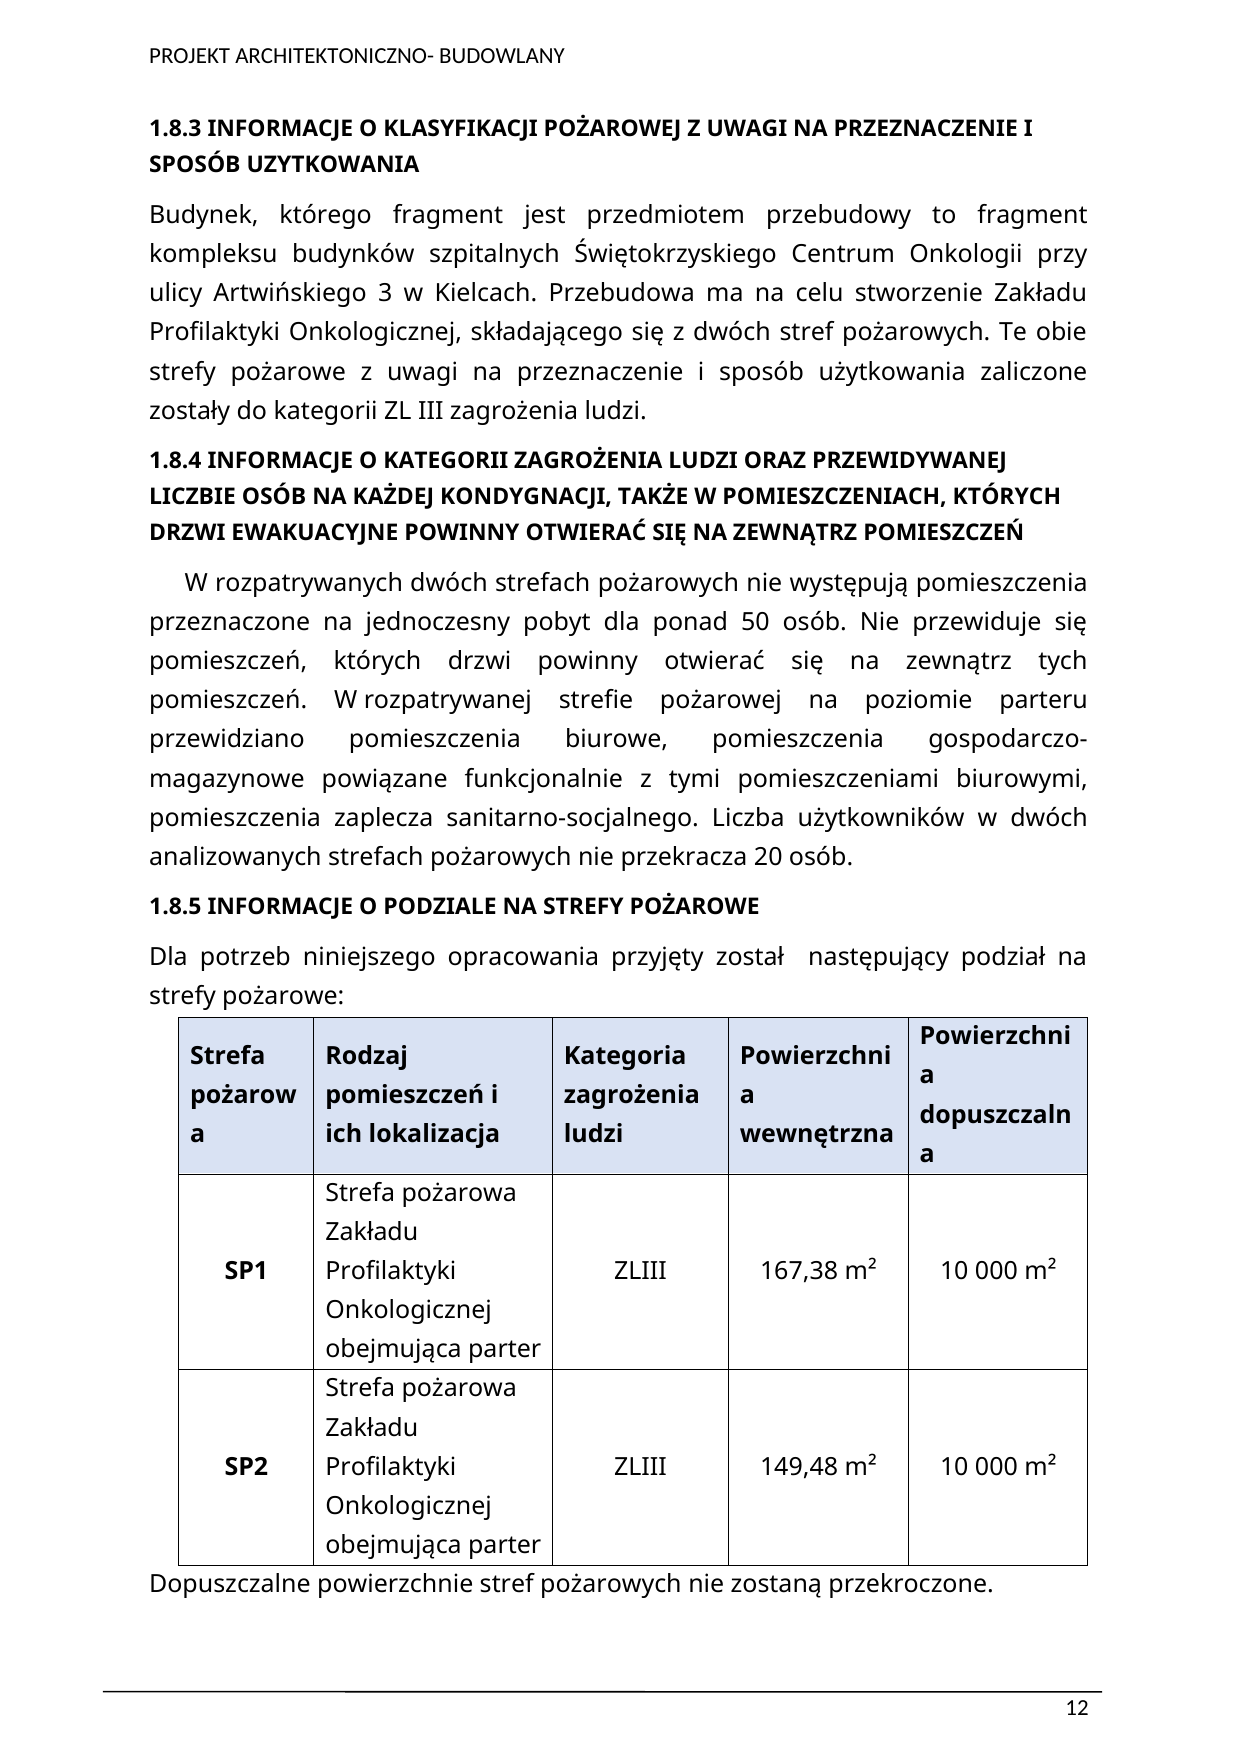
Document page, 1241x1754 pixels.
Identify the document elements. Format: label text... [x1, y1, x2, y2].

table_cell SP1 [179, 1175, 313, 1369]
table_cell 149,48 m² [729, 1370, 908, 1565]
subtitle 1.8.3 INFORMACJE O KLASYFIKACJI POŻAROWEJ Z UWAGI NA PRZEZNACZENIE I SPOSÓB UZYTKOWANIA [149, 112, 1088, 179]
table_cell ZLIII [553, 1370, 728, 1565]
table_header Strefa pożarowa [179, 1018, 313, 1173]
table_header Rodzaj pomieszczeń i ich lokalizacja [314, 1018, 552, 1173]
table_header Powierzchnia wewnętrzna [729, 1018, 908, 1173]
table_header Powierzchnia dopuszczalna [909, 1018, 1087, 1173]
table_cell Strefa pożarowa Zakładu Profilaktyki Onkologicznej obejmująca parter [314, 1370, 552, 1565]
text W rozpatrywanych dwóch strefach pożarowych nie występują pomieszczenia przeznaczone na jednoczesny pobyt dla ponad 50 osób. Nie przewiduje się pomieszczeń, których drzwi powinny otwierać się na zewnątrz tych pomieszczeń. W rozpatrywanej strefie pożarowej na poziomie parteru przewidziano pomieszczenia biurowe, pomieszczenia gospodarczo-magazynowe powiązane funkcjonalnie z tymi pomieszczeniami biurowymi, pomieszczenia zaplecza sanitarno-socjalnego. Liczba użytkowników w dwóch analizowanych strefach pożarowych nie przekracza 20 osób. [149, 564, 1088, 873]
text Budynek, którego fragment jest przedmiotem przebudowy to fragment kompleksu budynków szpitalnych Świętokrzyskiego Centrum Onkologii przy ulicy Artwińskiego 3 w Kielcach. Przebudowa ma na celu stworzenie Zakładu Profilaktyki Onkologicznej, składającego się z dwóch stref pożarowych. Te obie strefy pożarowe z uwagi na przeznaczenie i sposób użytkowania zaliczone zostały do kategorii ZL III zagrożenia ludzi. [149, 197, 1088, 426]
table_header Kategoria zagrożenia ludzi [553, 1018, 728, 1173]
table_cell Strefa pożarowa Zakładu Profilaktyki Onkologicznej obejmująca parter [314, 1175, 552, 1369]
table_cell ZLIII [553, 1175, 728, 1369]
subtitle 1.8.5 INFORMACJE O PODZIALE NA STREFY POŻAROWE [149, 890, 1088, 921]
table_cell SP2 [179, 1370, 313, 1565]
subtitle 1.8.4 INFORMACJE O KATEGORII ZAGROŻENIA LUDZI ORAZ PRZEWIDYWANEJ LICZBIE OSÓB NA KAŻDEJ KONDYGNACJI, TAKŻE W POMIESZCZENIACH, KTÓRYCH DRZWI EWAKUACYJNE POWINNY OTWIERAĆ SIĘ NA ZEWNĄTRZ POMIESZCZEŃ [149, 444, 1088, 547]
text Dopuszczalne powierzchnie stref pożarowych nie zostaną przekroczone. [149, 1566, 1088, 1600]
table_cell 10 000 m² [909, 1175, 1087, 1369]
table_cell 167,38 m² [729, 1175, 908, 1369]
text Dla potrzeb niniejszego opracowania przyjęty został następujący podział na strefy pożarowe: [149, 939, 1088, 1012]
table_cell 10 000 m² [909, 1370, 1087, 1565]
